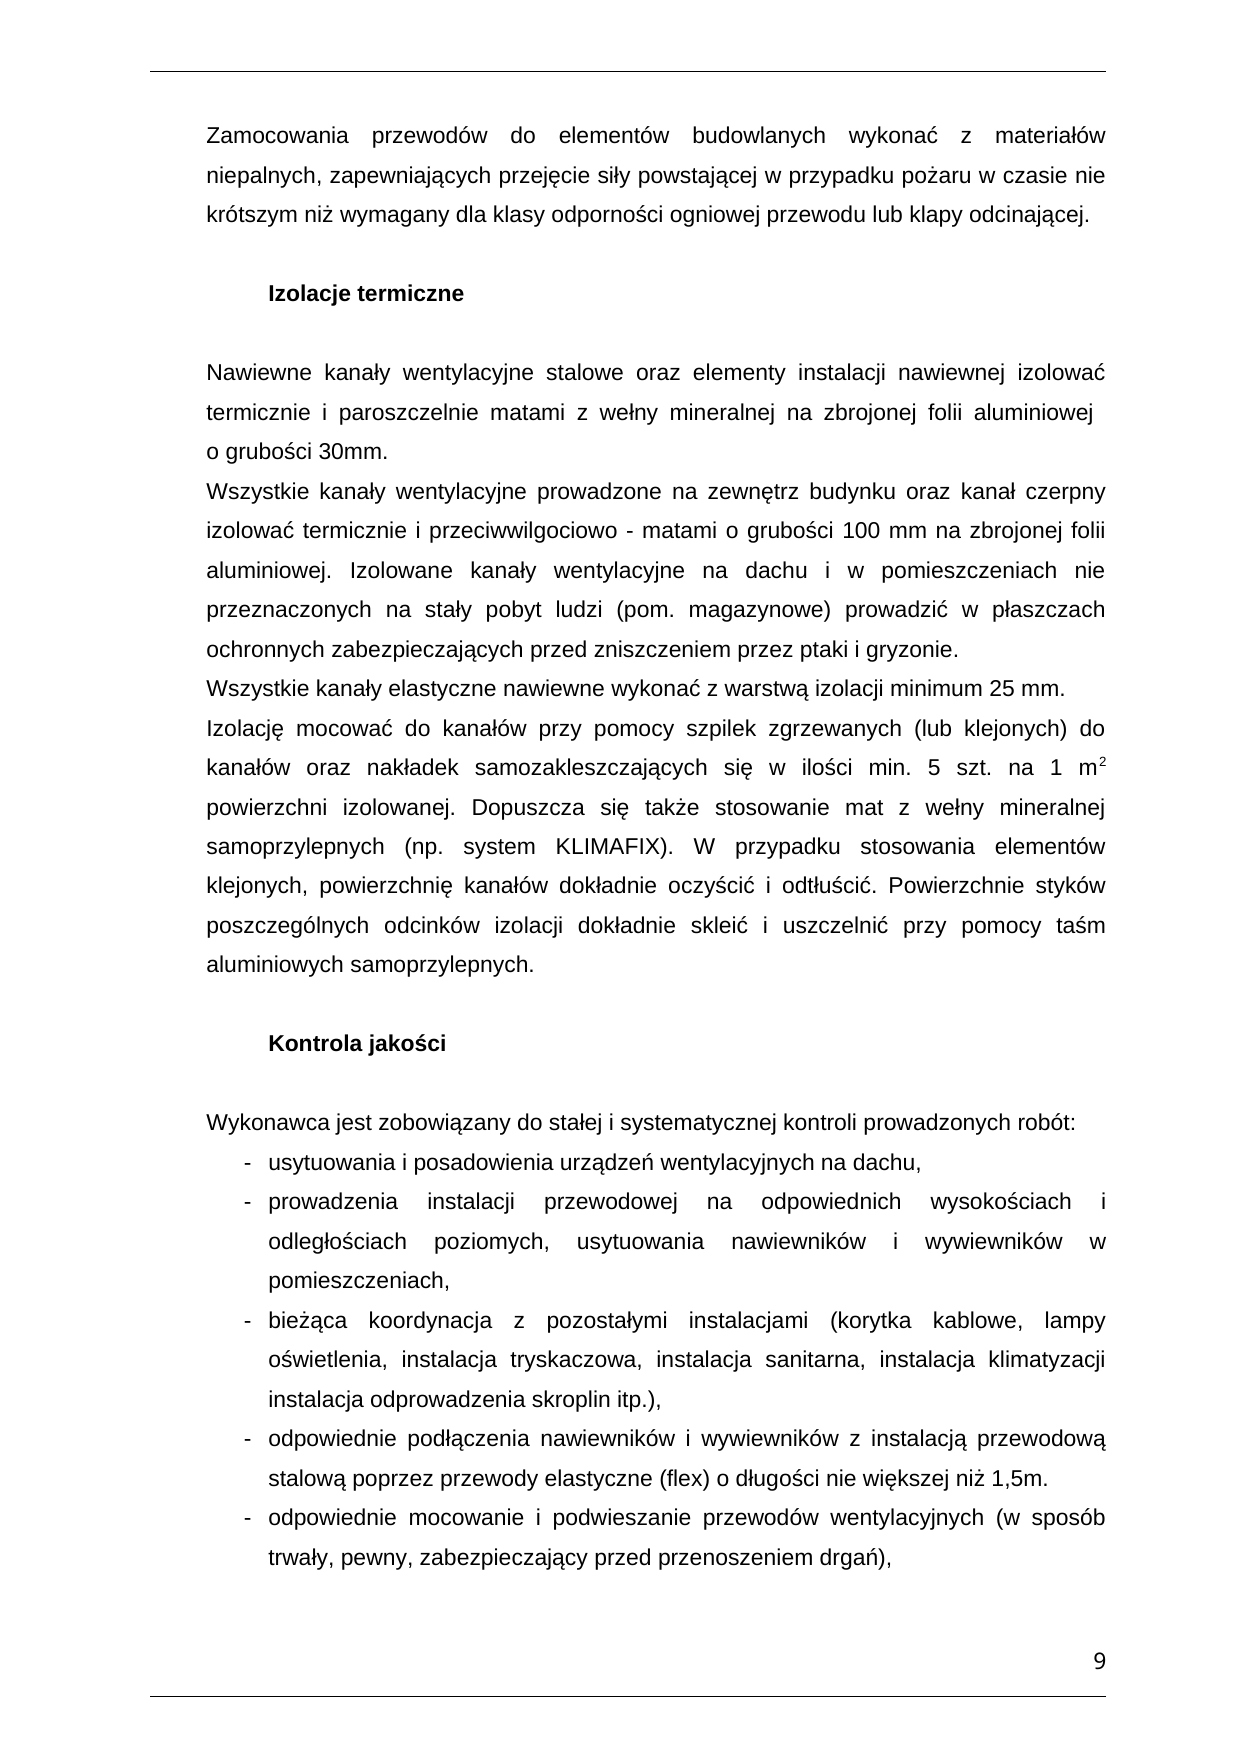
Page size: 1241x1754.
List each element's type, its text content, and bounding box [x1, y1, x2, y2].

text Wszystkie kanały wentylacyjne prowadzone na zewnętrz budynku oraz kanał czerpny izolować termicznie i przeciwwilgociowo - matami o grubości 100 mm na zbrojonej folii aluminiowej. Izolowane kanały wentylacyjne na dachu i w pomieszczeniach nie przeznaczonych na stały pobyt ludzi (pom. magazynowe) prowadzić w płaszczach ochronnych zabezpieczających przed zniszczeniem przez ptaki i gryzonie. [206, 478, 1106, 662]
list odpowiednie podłączenia nawiewników i wywiewników z instalacją przewodową stalową poprzez przewody elastyczne (flex) o długości nie większej niż 1,5m. [244, 1425, 1106, 1491]
list bieżąca koordynacja z pozostałymi instalacjami (korytka kablowe, lampy oświetlenia, instalacja tryskaczowa, instalacja sanitarna, instalacja klimatyzacji instalacja odprowadzenia skroplin itp.), [244, 1307, 1106, 1412]
list prowadzenia instalacji przewodowej na odpowiednich wysokościach i odległościach poziomych, usytuowania nawiewników i wywiewników w pomieszczeniach, [244, 1188, 1106, 1293]
text Izolacje termiczne [206, 280, 1106, 307]
text Izolację mocować do kanałów przy pomocy szpilek zgrzewanych (lub klejonych) do kanałów oraz nakładek samozakleszczających się w ilości min. 5 szt. na 1 m2 powierzchni izolowanej. Dopuszcza się także stosowanie mat z wełny mineralnej samoprzylepnych (np. system KLIMAFIX). W przypadku stosowania elementów klejonych, powierzchnię kanałów dokładnie oczyścić i odtłuścić. Powierzchnie styków poszczególnych odcinków izolacji dokładnie skleić i uszczelnić przy pomocy taśm aluminiowych samoprzylepnych. [206, 714, 1106, 978]
list odpowiednie mocowanie i podwieszanie przewodów wentylacyjnych (w sposób trwały, pewny, zabezpieczający przed przenoszeniem drgań), [244, 1504, 1106, 1570]
text Wykonawca jest zobowiązany do stałej i systematycznej kontroli prowadzonych robót: [206, 1109, 1106, 1136]
text Zamocowania przewodów do elementów budowlanych wykonać z materiałów niepalnych, zapewniających przejęcie siły powstającej w przypadku pożaru w czasie nie krótszym niż wymagany dla klasy odporności ogniowej przewodu lub klapy odcinającej. [206, 122, 1106, 228]
list usytuowania i posadowienia urządzeń wentylacyjnych na dachu, [244, 1149, 1106, 1175]
text Nawiewne kanały wentylacyjne stalowe oraz elementy instalacji nawiewnej izolować termicznie i paroszczelnie matami z wełny mineralnej na zbrojonej folii aluminiowej o grubości 30mm. [206, 359, 1106, 464]
text Wszystkie kanały elastyczne nawiewne wykonać z warstwą izolacji minimum 25 mm. [206, 675, 1106, 701]
text Kontrola jakości [206, 1030, 1106, 1057]
